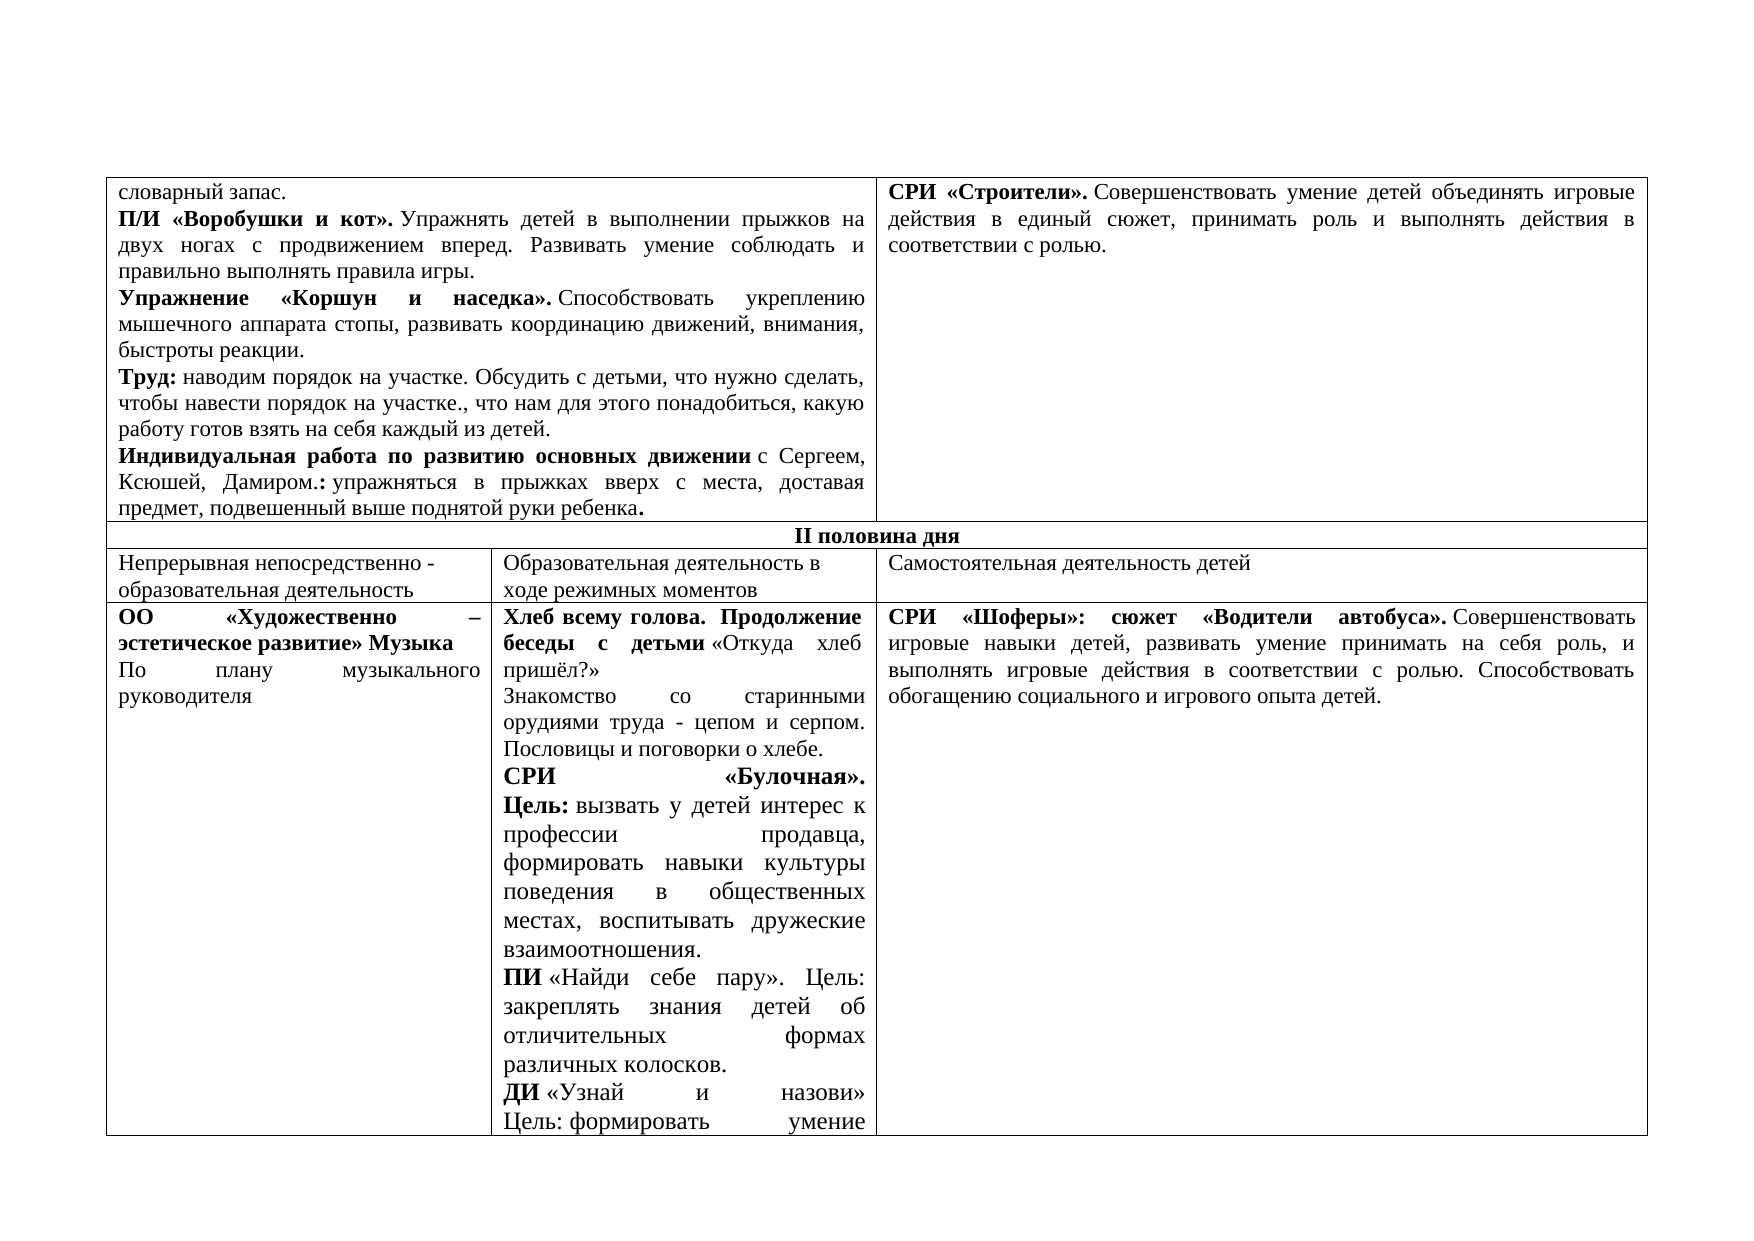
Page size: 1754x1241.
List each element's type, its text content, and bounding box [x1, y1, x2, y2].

table_cell Самостоятельная деятельность детей [877, 549, 1647, 602]
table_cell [107, 178, 876, 521]
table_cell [107, 603, 491, 1135]
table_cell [492, 603, 876, 1135]
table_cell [877, 178, 1647, 521]
table_cell Образовательная деятельность в ходе режимных моментов [492, 549, 876, 602]
table_cell Непрерывная непосредственно -образовательная деятельность [107, 549, 491, 602]
table_cell II половина дня [107, 522, 1647, 548]
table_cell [877, 603, 1647, 1135]
